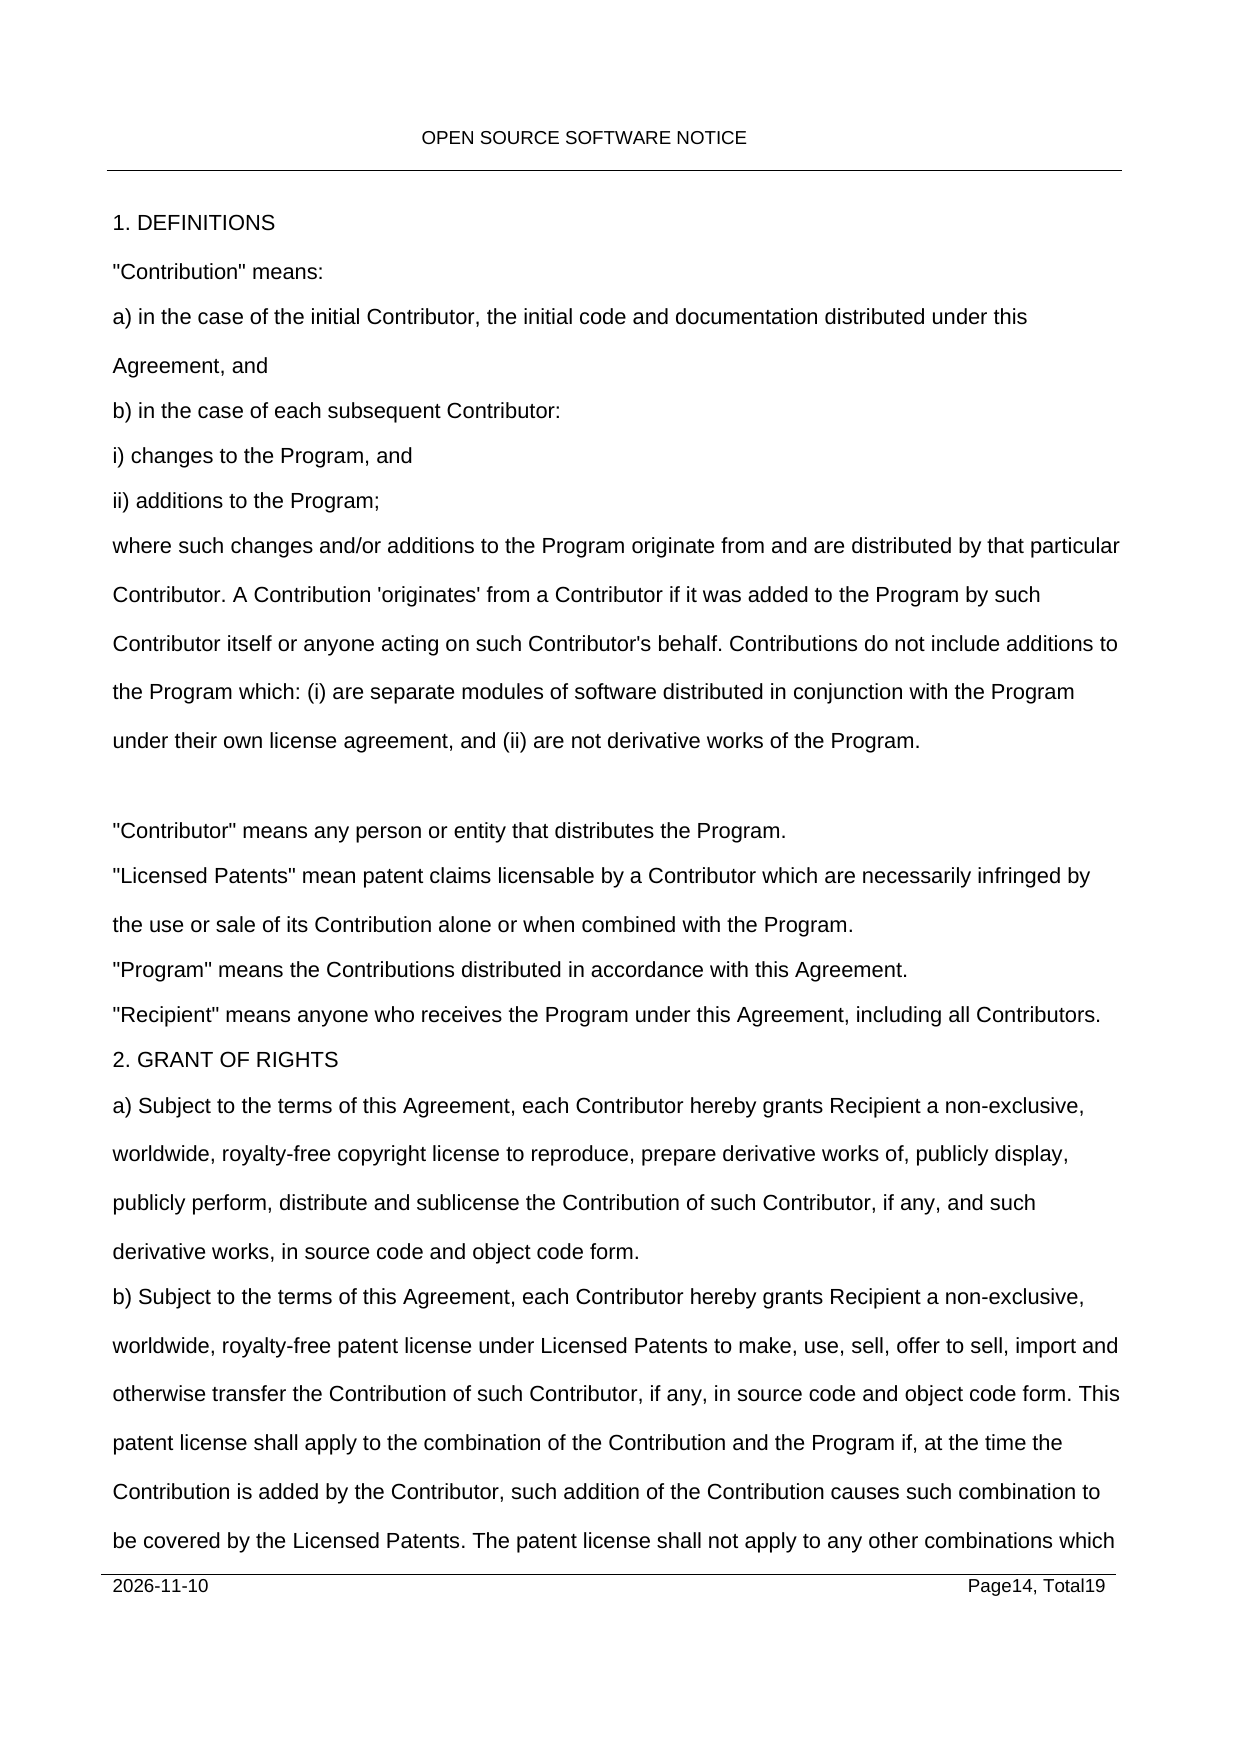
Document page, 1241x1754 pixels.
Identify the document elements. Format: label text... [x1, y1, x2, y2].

text "Contributor" means any person or entity that distributes the Program. [112, 814, 1128, 847]
text "Recipient" means anyone who receives the Program under this Agreement, including all Contributors. [112, 999, 1128, 1031]
text a) in the case of the initial Contributor, the initial code and documentation distributed under this Agreement, and [112, 300, 1128, 381]
text ii) additions to the Program; [112, 484, 1128, 517]
text b) in the case of each subsequent Contributor: [112, 394, 1128, 427]
text 1. DEFINITIONS "Contribution" means: [112, 206, 1128, 288]
text where such changes and/or additions to the Program originate from and are distributed by that particular Contributor. A Contribution 'originates' from a Contributor if it was added to the Program by such Contributor itself or anyone acting on such Contributor's behalf. Contributions do not include additions to the Program which: (i) are separate modules of software distributed in conjunction with the Program under their own license agreement, and (ii) are not derivative works of the Program. [112, 529, 1128, 757]
text "Licensed Patents" mean patent claims licensable by a Contributor which are necessarily infringed by the use or sale of its Contribution alone or when combined with the Program. [112, 860, 1128, 941]
text 2. GRANT OF RIGHTS [112, 1044, 1128, 1076]
text i) changes to the Program, and [112, 439, 1128, 472]
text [112, 1280, 1128, 1556]
text a) Subject to the terms of this Agreement, each Contributor hereby grants Recipient a non-exclusive, worldwide, royalty-free copyright license to reproduce, prepare derivative works of, publicly display, publicly perform, distribute and sublicense the Contribution of such Contributor, if any, and such derivative works, in source code and object code form. [112, 1089, 1128, 1268]
text "Program" means the Contributions distributed in accordance with this Agreement. [112, 953, 1128, 986]
